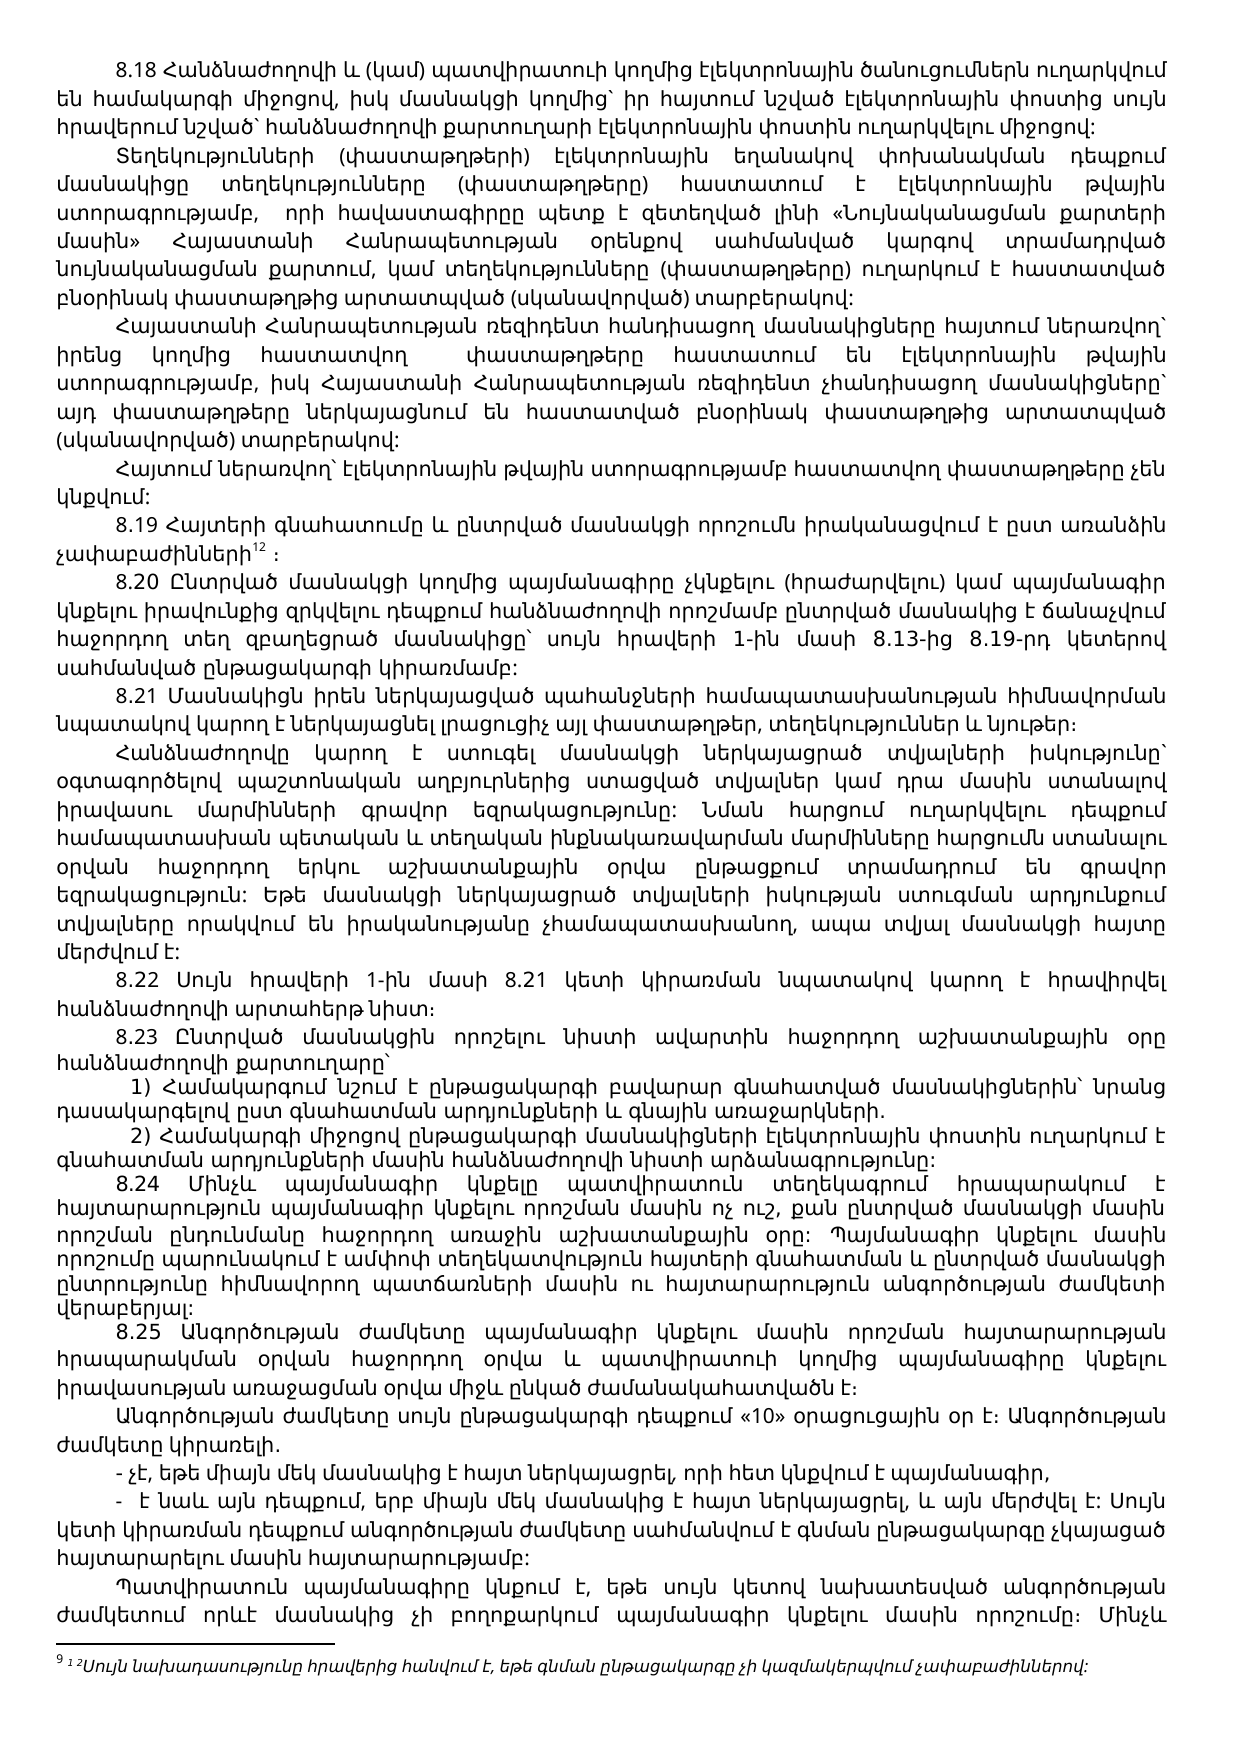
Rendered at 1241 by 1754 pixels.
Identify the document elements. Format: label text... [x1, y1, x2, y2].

text 8.19 Հայտերի գնահատումը և ընտրված մասնակցի որոշումն իրականացվում է ըստ առանձին չափաբաժինների12։ [56, 511, 1167, 567]
text 1) Համակարգում նշում է ընթացակարգի բավարար գնահատված մասնակիցներին՝ նրանց դասակարգելով ըստ գնահատման արդյունքների և գնային առաջարկների. [56, 1075, 1167, 1124]
text 8.18 Հանձնաժողովի և (կամ) պատվիրատուի կողմից էլեկտրոնային ծանուցումներն ուղարկվում են համակարգի միջոցով, իսկ մասնակցի կողմից` իր հայտում նշված էլեկտրոնային փոստից սույն հրավերում նշված` հանձնաժողովի քարտուղարի էլեկտրոնային փոստին ուղարկվելու միջոցով: [56, 56, 1167, 141]
text 2) Համակարգի միջոցով ընթացակարգի մասնակիցների էլեկտրոնային փոստին ուղարկում է գնահատման արդյունքների մասին հանձնաժողովի նիստի արձանագրությունը: [56, 1124, 1167, 1172]
text Հայտում ներառվող՝ էլեկտրոնային թվային ստորագրությամբ հաստատվող փաստաթղթերը չեն կնքվում: [56, 454, 1167, 511]
text 8.22 Սույն հրավերի 1-ին մասի 8.21 կետի կիրառման նպատակով կարող է հրավիրվել հանձնաժողովի արտահերթ նիստ։ [56, 966, 1167, 1022]
text - է նաև այն դեպքում, երբ միայն մեկ մասնակից է հայտ ներկայացրել, և այն մերժվել է: Սույն կետի կիրառման դեպքում անգործության ժամկետը սահմանվում է գնման ընթացակարգը չկայացած հայտարարելու մասին հայտարարությամբ: [56, 1487, 1167, 1572]
text Հանձնաժողովը կարող է ստուգել մասնակցի ներկայացրած տվյալների իսկությունը` օգտագործելով պաշտոնական աղբյուրներից ստացված տվյալներ կամ դրա մասին ստանալով իրավասու մարմինների գրավոր եզրակացությունը: Նման հարցում ուղարկվելու դեպքում համապատասխան պետական և տեղական ինքնակառավարման մարմինները հարցումն ստանալու օրվան հաջորդող երկու աշխատանքային օրվա ընթացքում տրամադրում են գրավոր եզրակացություն: Եթե մասնակցի ներկայացրած տվյալների իսկության ստուգման արդյունքում տվյալները որակվում են իրականությանը չհամապատասխանող, ապա տվյալ մասնակցի հայտը մերժվում է: [56, 738, 1167, 966]
text - չէ, եթե միայն մեկ մասնակից է հայտ ներկայացրել, որի հետ կնքվում է պայմանագիր, [56, 1458, 1167, 1487]
text Հայաստանի Հանրապետության ռեզիդենտ հանդիսացող մասնակիցները հայտում ներառվող` իրենց կողմից հաստատվող փաստաթղթերը հաստատում են էլեկտրոնային թվային ստորագրությամբ, իսկ Հայաստանի Հանրապետության ռեզիդենտ չհանդիսացող մասնակիցները` այդ փաստաթղթերը ներկայացնում են հաստատված բնօրինակ փաստաթղթից արտատպված (սկանավորված) տարբերակով: [56, 311, 1167, 454]
text 8.24 Մինչև պայմանագիր կնքելը պատվիրատուն տեղեկագրում հրապարակում է հայտարարություն պայմանագիր կնքելու որոշման մասին ոչ ուշ, քան ընտրված մասնակցի մասին որոշման ընդունմանը հաջորդող առաջին աշխատանքային օրը: Պայմանագիր կնքելու մասին որոշումը պարունակում է ամփոփ տեղեկատվություն հայտերի գնահատման և ընտրված մասնակցի ընտրությունը հիմնավորող պատճառների մասին ու հայտարարություն անգործության ժամկետի վերաբերյալ: [56, 1172, 1167, 1320]
text 8.21 Մասնակիցն իրեն ներկայացված պահանջների համապատասխանության հիմնավորման նպատակով կարող է ներկայացնել լրացուցիչ այլ փաստաթղթեր, տեղեկություններ և նյութեր։ [56, 681, 1167, 738]
text 8.20 Ընտրված մասնակցի կողմից պայմանագիրը չկնքելու (հրաժարվելու) կամ պայմանագիր կնքելու իրավունքից զրկվելու դեպքում հանձնաժողովի որոշմամբ ընտրված մասնակից է ճանաչվում հաջորդող տեղ զբաղեցրած մասնակիցը՝ սույն հրավերի 1-ին մասի 8.13-ից 8.19-րդ կետերով սահմանված ընթացակարգի կիրառմամբ: [56, 567, 1167, 681]
text Տեղեկությունների (փաստաթղթերի) էլեկտրոնային եղանակով փոխանակման դեպքում մասնակիցը տեղեկությունները (փաստաթղթերը) հաստատում է էլեկտրոնային թվային ստորագրությամբ, որի հավաստագիրըը պետք է զետեղված լինի «Նույնականացման քարտերի մասին» Հայաստանի Հանրապետության օրենքով սահմանված կարգով տրամադրված նույնականացման քարտում, կամ տեղեկությունները (փաստաթղթերը) ուղարկում է հաստատված բնօրինակ փաստաթղթից արտատպված (սկանավորված) տարբերակով: [56, 141, 1167, 311]
text 8.23 Ընտրված մասնակցին որոշելու նիստի ավարտին հաջորդող աշխատանքային օրը հանձնաժողովի քարտուղարը՝ [56, 1022, 1167, 1075]
text 8.25 Անգործության ժամկետը պայմանագիր կնքելու մասին որոշման հայտարարության հրապարակման օրվան հաջորդող օրվա և պատվիրատուի կողմից պայմանագիրը կնքելու իրավասության առաջացման օրվա միջև ընկած ժամանակահատվածն է։ [56, 1320, 1167, 1401]
text Անգործության ժամկետը սույն ընթացակարգի դեպքում «10» օրացուցային օր է։ Անգործության ժամկետը կիրառելի. [56, 1401, 1167, 1458]
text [56, 1572, 1167, 1629]
